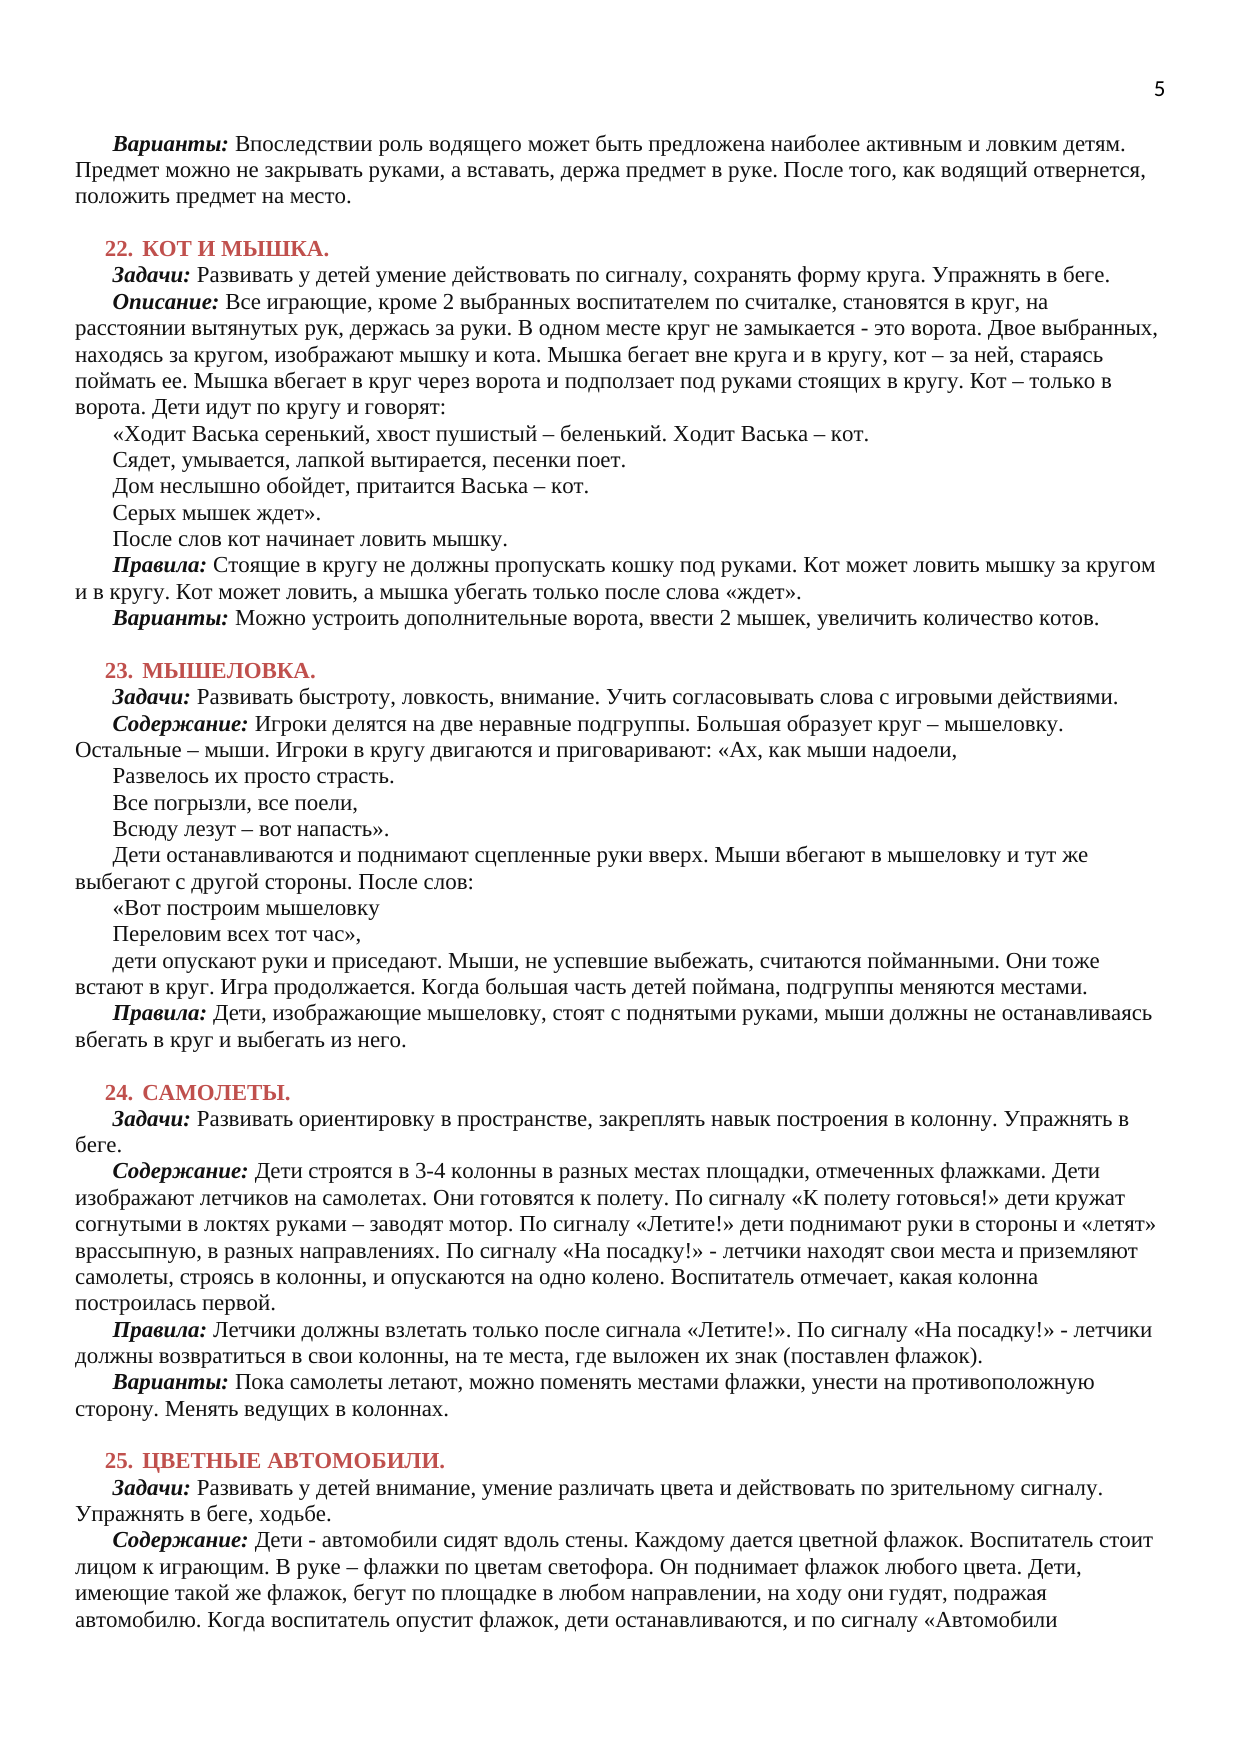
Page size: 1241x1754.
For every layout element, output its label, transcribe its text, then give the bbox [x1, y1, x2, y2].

text дети опускают руки и приседают. Мыши, не успевшие выбежать, считаются пойманными. Они тоже встают в круг. Игра продолжается. Когда большая часть детей поймана, подгруппы меняются местами. [75, 947, 1165, 999]
text Варианты: Впоследствии роль водящего может быть предложена наиболее активным и ловким детям. Предмет можно не закрывать руками, а вставать, держа предмет в руке. После того, как водящий отвернется, положить предмет на место. [75, 130, 1165, 209]
text Задачи: Развивать у детей внимание, умение различать цвета и действовать по зрительному сигналу. Упражнять в беге, ходьбе. [75, 1474, 1165, 1527]
text Описание: Все играющие, кроме 2 выбранных воспитателем по считалке, становятся в круг, на расстоянии вытянутых рук, держась за руки. В одном месте круг не замыкается - это ворота. Двое выбранных, находясь за кругом, изображают мышку и кота. Мышка бегает вне круга и в кругу, кот – за ней, стараясь поймать ее. Мышка вбегает в круг через ворота и подползает под руками стоящих в кругу. Кот – только в ворота. Дети идут по кругу и говорят: [75, 288, 1165, 420]
text Все погрызли, все поели, [75, 789, 1165, 815]
text Серых мышек ждет». [75, 499, 1165, 525]
text Дети останавливаются и поднимают сцепленные руки вверх. Мыши вбегают в мышеловку и тут же выбегают с другой стороны. После слов: [75, 841, 1165, 894]
list КОТ И МЫШКА. [104, 235, 1165, 262]
text Задачи: Развивать ориентировку в пространстве, закреплять навык построения в колонну. Упражнять в беге. [75, 1105, 1165, 1158]
text Правила: Летчики должны взлетать только после сигнала «Летите!». По сигналу «На посадку!» - летчики должны возвратиться в свои колонны, на те места, где выложен их знак (поставлен флажок). [75, 1316, 1165, 1368]
text Дом неслышно обойдет, притаится Васька – кот. [75, 472, 1165, 499]
text Переловим всех тот час», [75, 920, 1165, 947]
text После слов кот начинает ловить мышку. [75, 525, 1165, 551]
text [75, 1527, 1165, 1632]
text Содержание: Дети строятся в 3-4 колонны в разных местах площадки, отмеченных флажками. Дети изображают летчиков на самолетах. Они готовятся к полету. По сигналу «К полету готовься!» дети кружат согнутыми в локтях руками – заводят мотор. По сигналу «Летите!» дети поднимают руки в стороны и «летят» врассыпную, в разных направлениях. По сигналу «На посадку!» - летчики находят свои места и приземляют самолеты, строясь в колонны, и опускаются на одно колено. Воспитатель отмечает, какая колонна построилась первой. [75, 1158, 1165, 1316]
text Развелось их просто страсть. [75, 762, 1165, 789]
text Сядет, умывается, лапкой вытирается, песенки поет. [75, 446, 1165, 472]
text Правила: Дети, изображающие мышеловку, стоят с поднятыми руками, мыши должны не останавливаясь вбегать в круг и выбегать из него. [75, 999, 1165, 1052]
list МЫШЕЛОВКА. [104, 657, 1165, 683]
text Варианты: Пока самолеты летают, можно поменять местами флажки, унести на противоположную сторону. Менять ведущих в колоннах. [75, 1368, 1165, 1421]
text «Вот построим мышеловку [75, 894, 1165, 920]
text Всюду лезут – вот напасть». [75, 815, 1165, 841]
text Правила: Стоящие в кругу не должны пропускать кошку под руками. Кот может ловить мышку за кругом и в кругу. Кот может ловить, а мышка убегать только после слова «ждет». [75, 551, 1165, 604]
text Содержание: Игроки делятся на две неравные подгруппы. Большая образует круг – мышеловку. Остальные – мыши. Игроки в кругу двигаются и приговаривают: «Ах, как мыши надоели, [75, 709, 1165, 762]
list ЦВЕТНЫЕ АВТОМОБИЛИ. [104, 1447, 1165, 1474]
list САМОЛЕТЫ. [104, 1078, 1165, 1105]
text «Ходит Васька серенький, хвост пушистый – беленький. Ходит Васька – кот. [75, 420, 1165, 446]
text Варианты: Можно устроить дополнительные ворота, ввести 2 мышек, увеличить количество котов. [75, 604, 1165, 631]
text Задачи: Развивать у детей умение действовать по сигналу, сохранять форму круга. Упражнять в беге. [75, 262, 1165, 288]
text Задачи: Развивать быстроту, ловкость, внимание. Учить согласовывать слова с игровыми действиями. [75, 683, 1165, 709]
